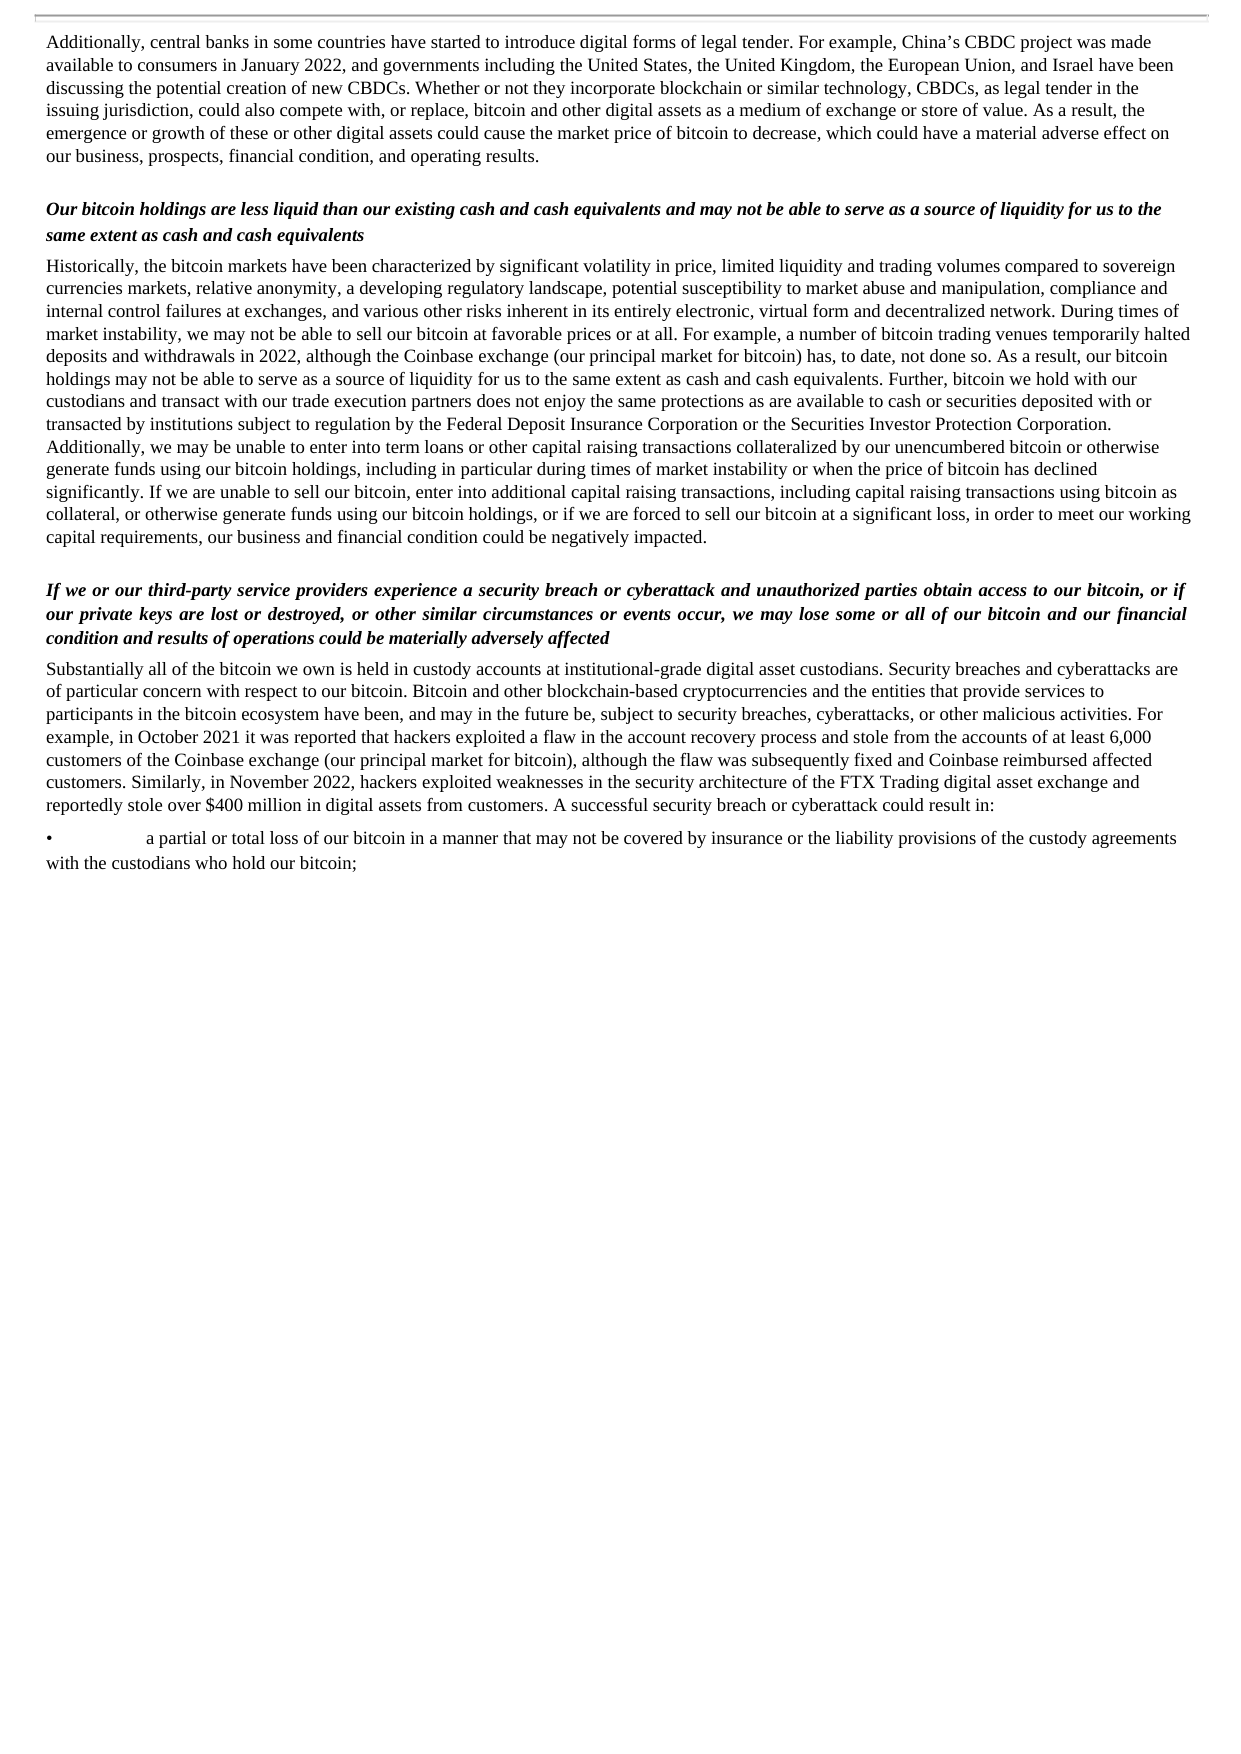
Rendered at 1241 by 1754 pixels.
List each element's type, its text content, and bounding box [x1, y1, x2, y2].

list a partial or total loss of our bitcoin in a manner that may not be covered by insurance or the liability provisions of the custody agreements with the custodians who hold our bitcoin; [46, 827, 1192, 874]
picture [32, 14, 1209, 24]
text If we or our third-party service providers experience a security breach or cyberattack and unauthorized parties obtain access to our bitcoin, or if our private keys are lost or destroyed, or other similar circumstances or events occur, we may lose some or all of our bitcoin and our financial condition and results of operations could be materially adversely affected [46, 579, 1188, 648]
text Substantially all of the bitcoin we own is held in custody accounts at institutional-grade digital asset custodians. Security breaches and cyberattacks are of particular concern with respect to our bitcoin. Bitcoin and other blockchain-based cryptocurrencies and the entities that provide services to participants in the bitcoin ecosystem have been, and may in the future be, subject to security breaches, cyberattacks, or other malicious activities. For example, in October 2021 it was reported that hackers exploited a flaw in the account recovery process and stole from the accounts of at least 6,000 customers of the Coinbase exchange (our principal market for bitcoin), although the flaw was subsequently fixed and Coinbase reimbursed affected customers. Similarly, in November 2022, hackers exploited weaknesses in the security architecture of the FTX Trading digital asset exchange and reportedly stole over $400 million in digital assets from customers. A successful security breach or cyberattack could result in: [46, 657, 1180, 816]
text Additionally, central banks in some countries have started to introduce digital forms of legal tender. For example, China’s CBDC project was made available to consumers in January 2022, and governments including the United States, the United Kingdom, the European Union, and Israel have been discussing the potential creation of new CBDCs. Whether or not they incorporate blockchain or similar technology, CBDCs, as legal tender in the issuing jurisdiction, could also compete with, or replace, bitcoin and other digital assets as a medium of exchange or store of value. As a result, the emergence or growth of these or other digital assets could cause the market price of bitcoin to decrease, which could have a material adverse effect on our business, prospects, financial condition, and operating results. [46, 31, 1176, 167]
text Historically, the bitcoin markets have been characterized by significant volatility in price, limited liquidity and trading volumes compared to sovereign currencies markets, relative anonymity, a developing regulatory landscape, potential susceptibility to market abuse and manipulation, compliance and internal control failures at exchanges, and various other risks inherent in its entirely electronic, virtual form and decentralized network. During times of market instability, we may not be able to sell our bitcoin at favorable prices or at all. For example, a number of bitcoin trading venues temporarily halted deposits and withdrawals in 2022, although the Coinbase exchange (our principal market for bitcoin) has, to date, not done so. As a result, our bitcoin holdings may not be able to serve as a source of liquidity for us to the same extent as cash and cash equivalents. Further, bitcoin we hold with our custodians and transact with our trade execution partners does not enjoy the same protections as are available to cash or securities deposited with or transacted by institutions subject to regulation by the Federal Deposit Insurance Corporation or the Securities Investor Protection Corporation. Additionally, we may be unable to enter into term loans or other capital raising transactions collateralized by our unencumbered bitcoin or otherwise generate funds using our bitcoin holdings, including in particular during times of market instability or when the price of bitcoin has declined significantly. If we are unable to sell our bitcoin, enter into additional capital raising transactions, including capital raising transactions using bitcoin as collateral, or otherwise generate funds using our bitcoin holdings, or if we are forced to sell our bitcoin at a significant loss, in order to meet our working capital requirements, our business and financial condition could be negatively impacted. [46, 255, 1192, 547]
text Our bitcoin holdings are less liquid than our existing cash and cash equivalents and may not be able to serve as a source of liquidity for us to the same extent as cash and cash equivalents [46, 198, 1163, 245]
